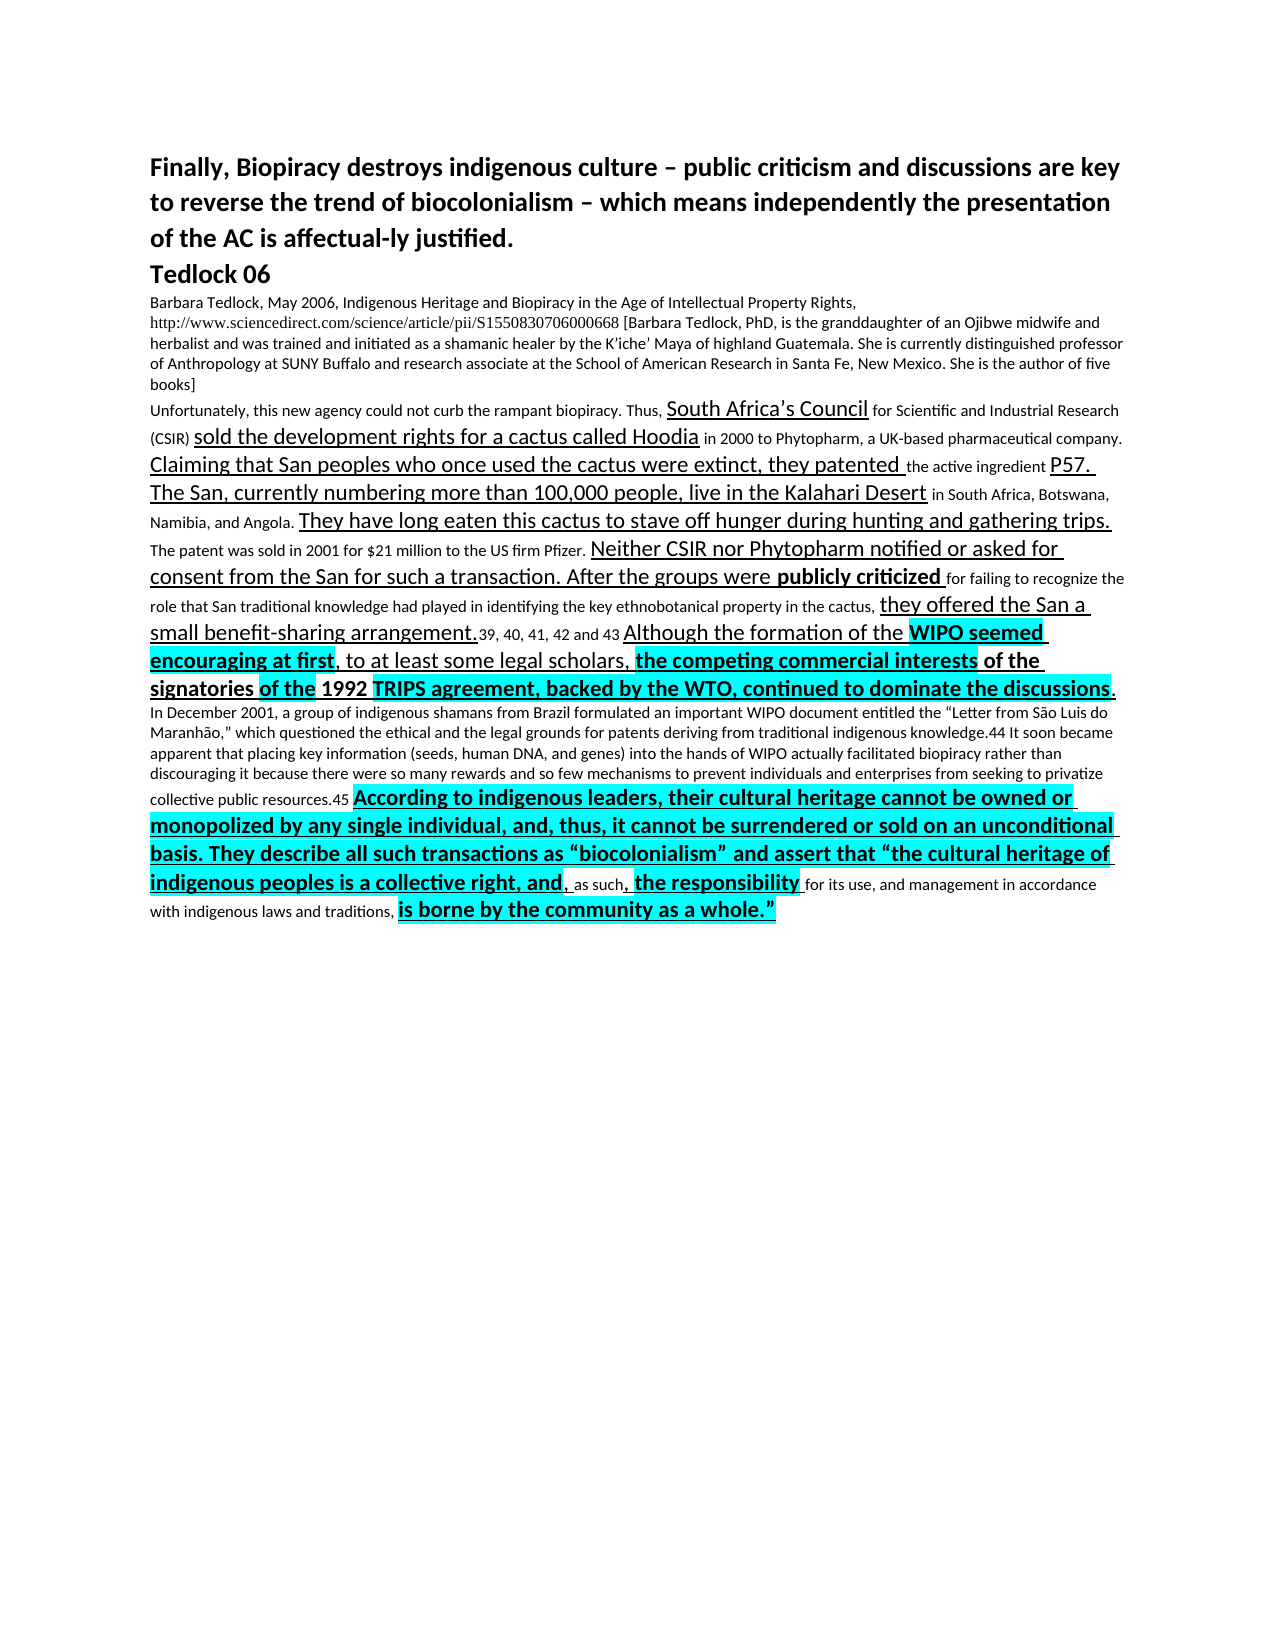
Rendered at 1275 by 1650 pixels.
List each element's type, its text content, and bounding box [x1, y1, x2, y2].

subtitle Finally, Biopiracy destroys indigenous culture – public criticism and discussions are key to reverse the trend of biocolonialism – which means independently the presentation of the AC is affectual-ly justified. Tedlock 06 [150, 150, 1125, 290]
text Barbara Tedlock, May 2006, Indigenous Heritage and Biopiracy in the Age of Intellectual Property Rights, http://www.sciencedirect.com/science/article/pii/S1550830706000668 [Barbara Tedlock, PhD, is the granddaughter of an Ojibwe midwife and herbalist and was trained and initiated as a shamanic healer by the K’iche’ Maya of highland Guatemala. She is currently distinguished professor of Anthropology at SUNY Buffalo and research associate at the School of American Research in Santa Fe, New Mexico. She is the author of five books] Unfortunately, this new agency could not curb the rampant biopiracy. Thus, South Africa’s Council for Scientific and Industrial Research (CSIR) sold the development rights for a cactus called Hoodia in 2000 to Phytopharm, a UK-based pharmaceutical company. Claiming that San peoples who once used the cactus were extinct, they patented the active ingredient P57. The San, currently numbering more than 100,000 people, live in the Kalahari Desert in South Africa, Botswana, Namibia, and Angola. They have long eaten this cactus to stave off hunger during hunting and gathering trips. The patent was sold in 2001 for $21 million to the US firm Pfizer. Neither CSIR nor Phytopharm notified or asked for consent from the San for such a transaction. After the groups were publicly criticized for failing to recognize the role that San traditional knowledge had played in identifying the key ethnobotanical property in the cactus, they offered the San a small benefit-sharing arrangement.39, 40, 41, 42 and 43 Although the formation of the WIPO seemed encouraging at first, to at least some legal scholars, the competing commercial interests of the signatories of the 1992 TRIPS agreement, backed by the WTO, continued to dominate the discussions. In December 2001, a group of indigenous shamans from Brazil formulated an important WIPO document entitled the “Letter from São Luis do Maranhão,” which questioned the ethical and the legal grounds for patents deriving from traditional indigenous knowledge.44 It soon became apparent that placing key information (seeds, human DNA, and genes) into the hands of WIPO actually facilitated biopiracy rather than discouraging it because there were so many rewards and so few mechanisms to prevent individuals and enterprises from seeking to privatize collective public resources.45 According to indigenous leaders, their cultural heritage cannot be owned or monopolized by any single individual, and, thus, it cannot be surrendered or sold on an unconditional basis. They describe all such transactions as “biocolonialism” and assert that “the cultural heritage of indigenous peoples is a collective right, and, as such, the responsibility for its use, and management in accordance with indigenous laws and traditions, is borne by the community as a whole.” [150, 292, 1125, 924]
